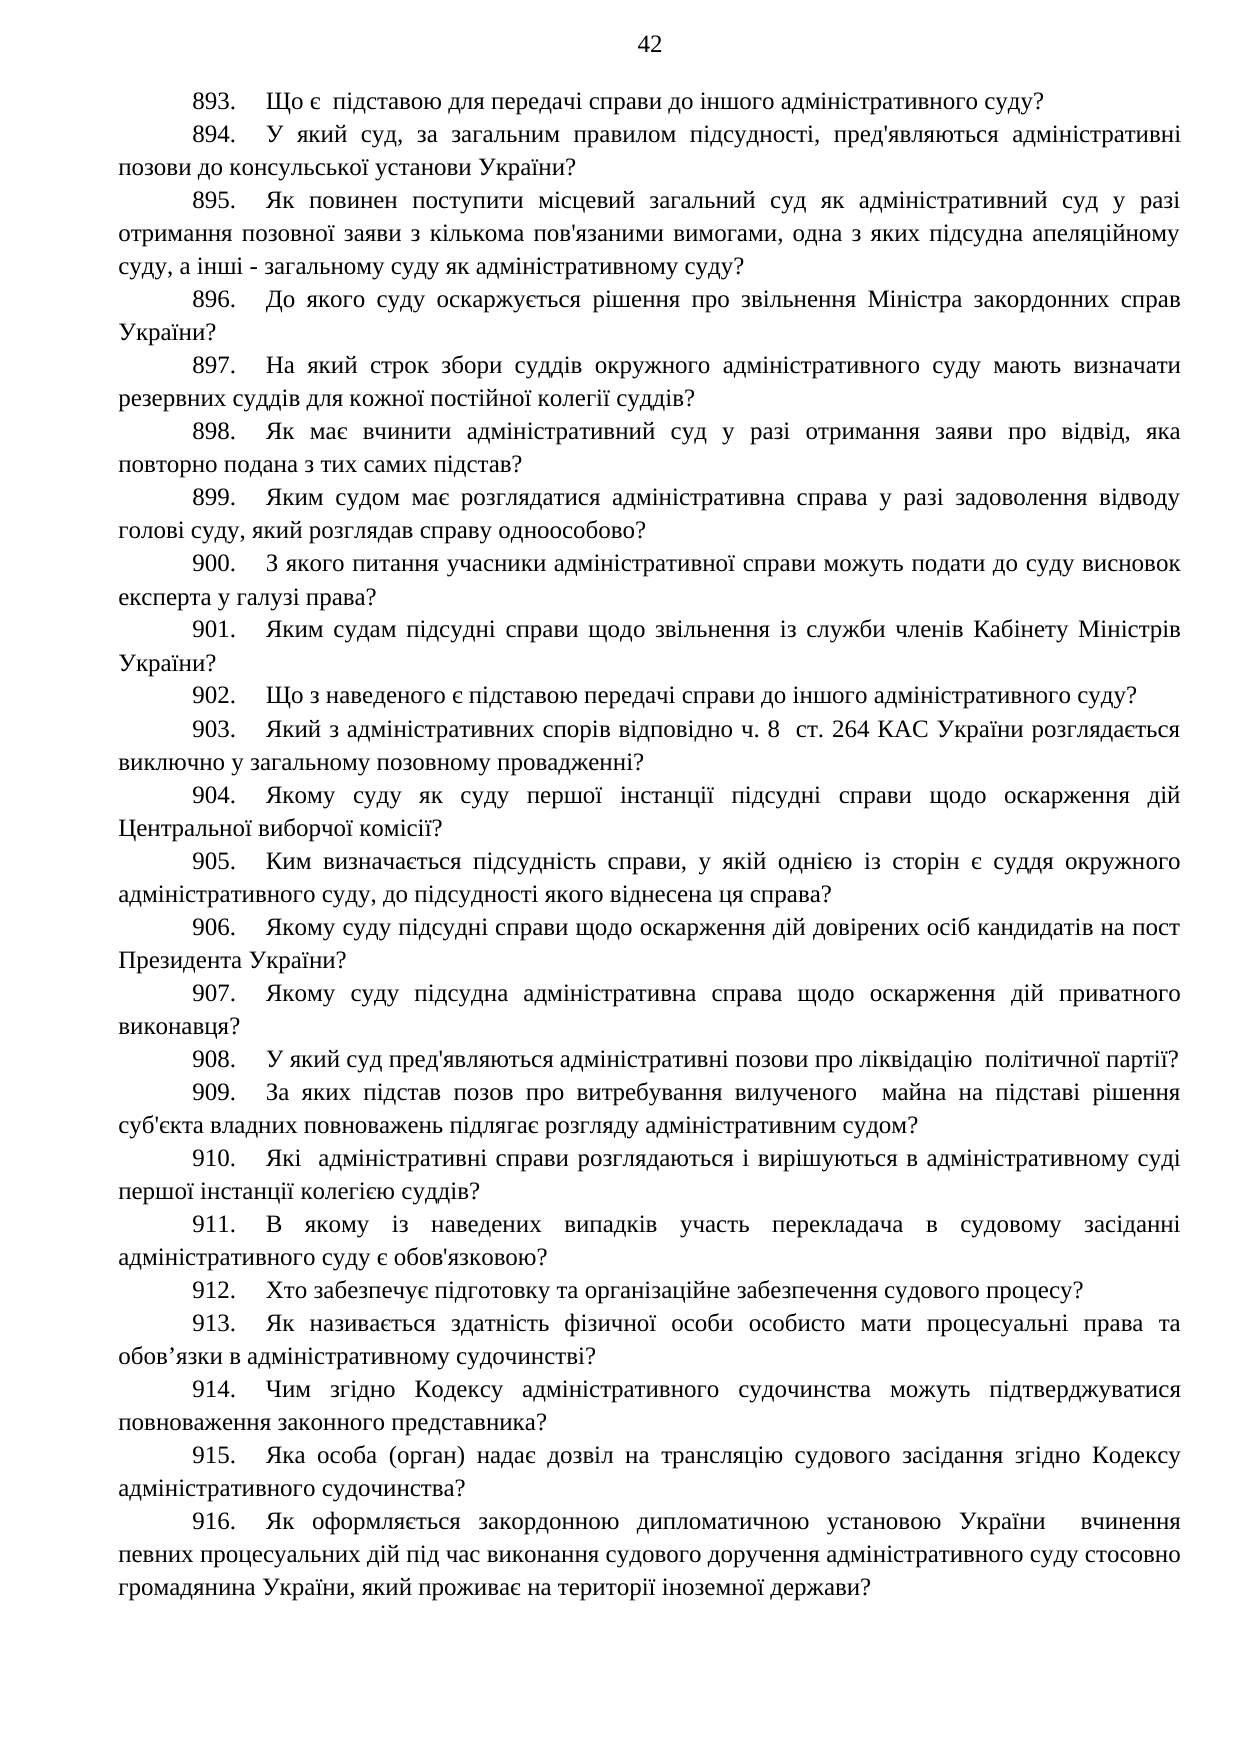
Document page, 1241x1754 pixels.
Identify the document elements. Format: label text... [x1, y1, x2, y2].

list Яким судом має розглядатися адміністративна справа у разі задоволення відводу голові суду, який розглядав справу одноособово? [118, 482, 1182, 544]
list Ким визначається підсудність справи, у якій однією із сторін є суддя окружного адміністративного суду, до підсудності якого віднесена ця справа? [118, 846, 1182, 907]
list За яких підстав позов про витребування вилученого майна на підставі рішення суб'єкта владних повноважень підлягає розгляду адміністративним судом? [118, 1077, 1182, 1139]
list Якому суду як суду першої інстанції підсудні справи щодо оскарження дій Центральної виборчої комісії? [118, 780, 1182, 841]
list З якого питання учасники адміністративної справи можуть подати до суду висновок експерта у галузі права? [118, 548, 1182, 610]
list Як називається здатність фізичної особи особисто мати процесуальні права та обов’язки в адміністративному судочинстві? [118, 1308, 1182, 1370]
list У який суд, за загальним правилом підсудності, пред'являються адміністративні позови до консульської установи України? [118, 119, 1182, 181]
list Чим згідно Кодексу адміністративного судочинства можуть підтверджуватися повноваження законного представника? [118, 1374, 1182, 1436]
list Якому суду підсудні справи щодо оскарження дій довірених осіб кандидатів на пост Президента України? [118, 912, 1182, 973]
list На який строк збори суддів окружного адміністративного суду мають визначати резервних суддів для кожної постійної колегії суддів? [118, 350, 1182, 412]
list Хто забезпечує підготовку та організаційне забезпечення судового процесу? [118, 1275, 1182, 1304]
list Якому суду підсудна адміністративна справа щодо оскарження дій приватного виконавця? [118, 978, 1182, 1039]
list Як повинен поступити місцевий загальний суд як адміністративний суд у разі отримання позовної заяви з кількома пов'язаними вимогами, одна з яких підсудна апеляційному суду, а інші - загальному суду як адміністративному суду? [118, 185, 1182, 280]
list В якому із наведених випадків участь перекладача в судовому засіданні адміністративного суду є обов'язковою? [118, 1209, 1182, 1271]
list Що з наведеного є підставою передачі справи до іншого адміністративного суду? [118, 681, 1182, 709]
list Як оформляється закордонною дипломатичною установою України вчинення певних процесуальних дій під час виконання судового доручення адміністративного суду стосовно громадянина України, який проживає на території іноземної держави? [118, 1506, 1182, 1601]
list У який суд пред'являються адміністративні позови про ліквідацію політичної партії? [118, 1044, 1182, 1073]
list Яка особа (орган) надає дозвіл на трансляцію судового засідання згідно Кодексу адміністративного судочинства? [118, 1440, 1182, 1502]
list Як має вчинити адміністративний суд у разі отримання заяви про відвід, яка повторно подана з тих самих підстав? [118, 416, 1182, 478]
list Який з адміністративних спорів відповідно ч. 8 ст. 264 КАС України розглядається виключно у загальному позовному провадженні? [118, 714, 1182, 775]
list Що є підставою для передачі справи до іншого адміністративного суду? [118, 86, 1182, 115]
list До якого суду оскаржується рішення про звільнення Міністра закордонних справ України? [118, 284, 1182, 346]
list Які адміністративні справи розглядаються і вирішуються в адміністративному суді першої інстанції колегією суддів? [118, 1143, 1182, 1205]
list Яким судам підсудні справи щодо звільнення із служби членів Кабінету Міністрів України? [118, 614, 1182, 676]
